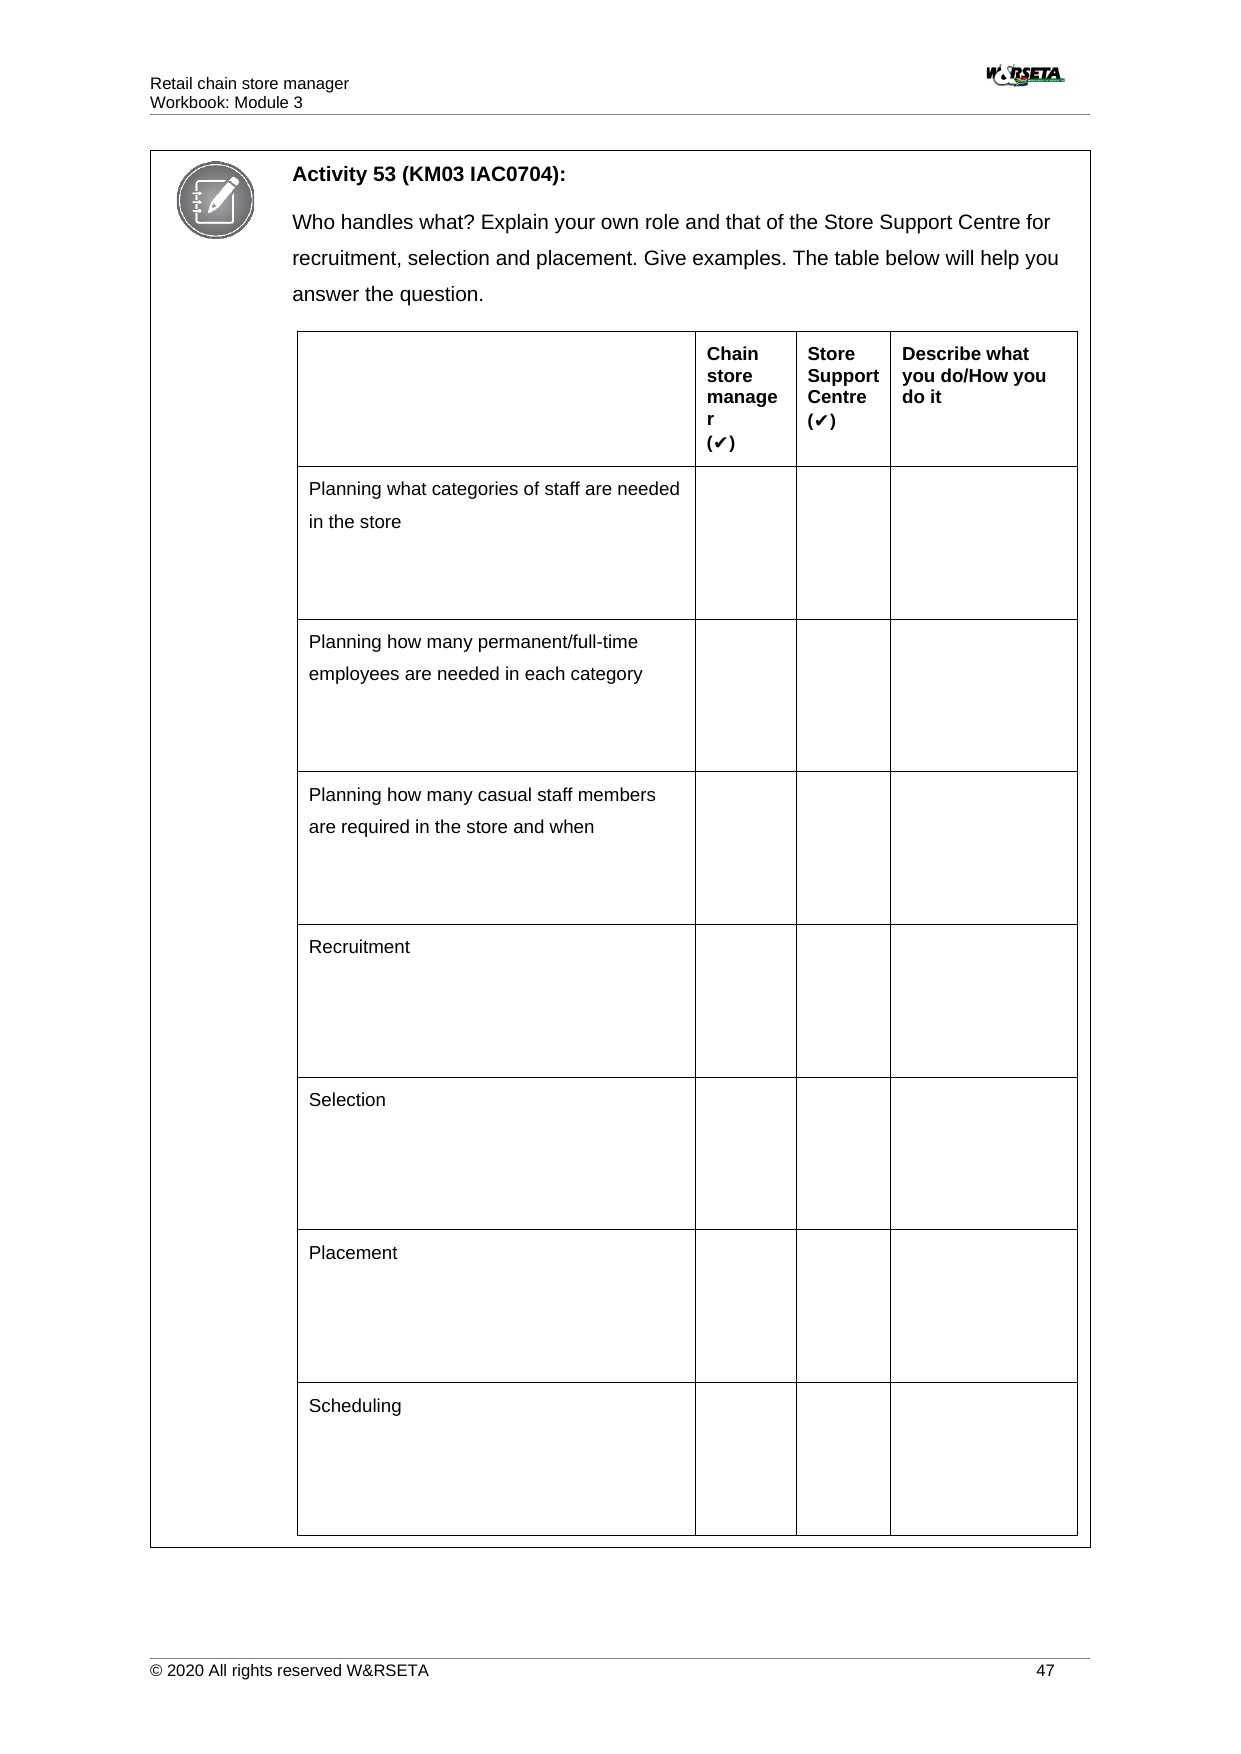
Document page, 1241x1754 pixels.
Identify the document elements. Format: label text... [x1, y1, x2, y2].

picture [986, 64, 1065, 87]
table_header Activity 53 (KM03 IAC0704): Who handles what? Explain your own role and that of the Store Support Centre for recruitment, selection and placement. Give examples. The table below will help you answer the question. [281, 151, 1090, 1547]
table_header [151, 151, 281, 1547]
picture [176, 161, 255, 239]
